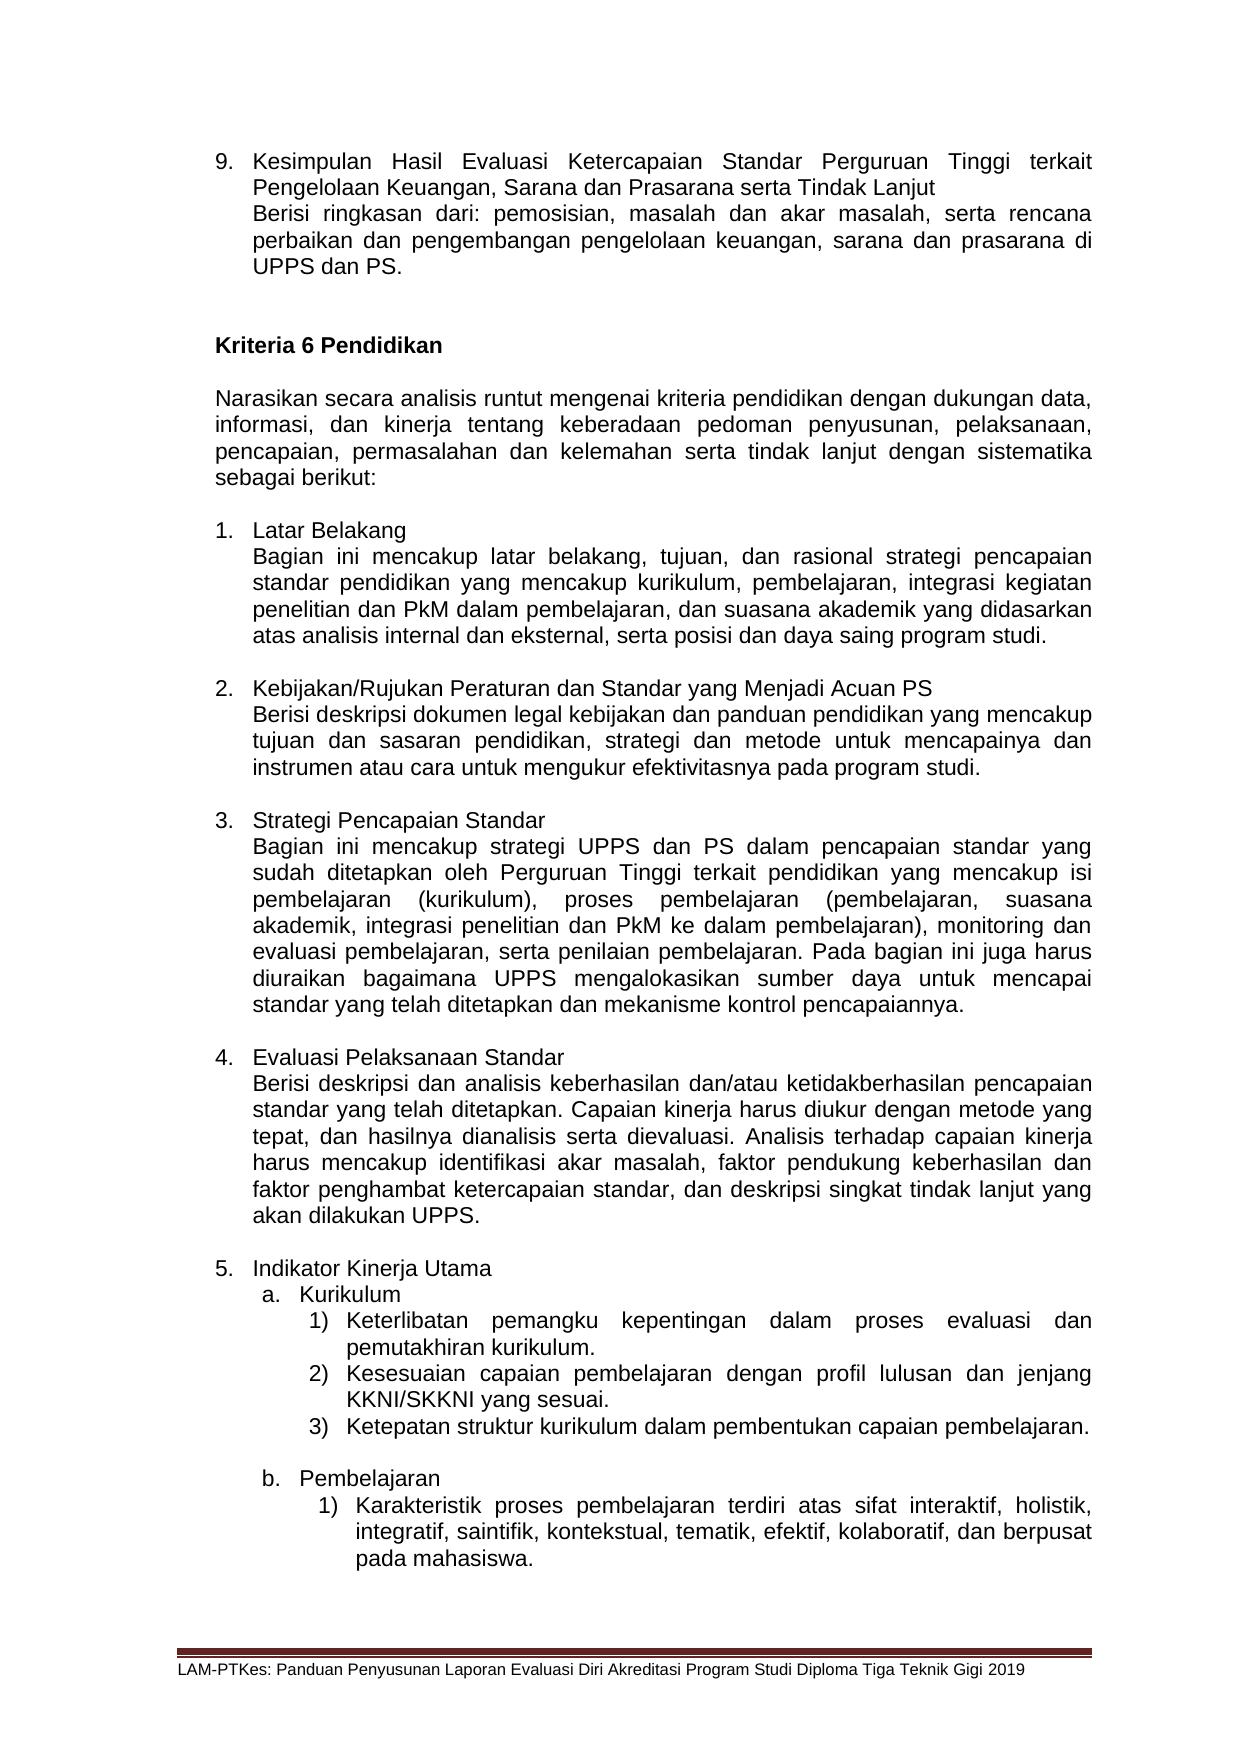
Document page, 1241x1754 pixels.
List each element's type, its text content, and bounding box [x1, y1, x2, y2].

list Karakteristik proses pembelajaran terdiri atas sifat interaktif, holistik, integratif, saintifik, kontekstual, tematik, efektif, kolaboratif, dan berpusat pada mahasiswa. [318, 1492, 1092, 1571]
list Kesesuaian capaian pembelajaran dengan profil lulusan dan jenjang KKNI/SKKNI yang sesuai. [308, 1360, 1092, 1413]
list Kurikulum [262, 1281, 1092, 1307]
list Strategi Pencapaian Standar [215, 807, 1092, 833]
text Bagian ini mencakup strategi UPPS dan PS dalam pencapaian standar yang sudah ditetapkan oleh Perguruan Tinggi terkait pendidikan yang mencakup isi pembelajaran (kurikulum), proses pembelajaran (pembelajaran, suasana akademik, integrasi penelitian dan PkM ke dalam pembelajaran), monitoring dan evaluasi pembelajaran, serta penilaian pembelajaran. Pada bagian ini juga harus diuraikan bagaimana UPPS mengalokasikan sumber daya untuk mencapai standar yang telah ditetapkan dan mekanisme kontrol pencapaiannya. [252, 833, 1092, 1017]
text Berisi deskripsi dokumen legal kebijakan dan panduan pendidikan yang mencakup tujuan dan sasaran pendidikan, strategi dan metode untuk mencapainya dan instrumen atau cara untuk mengukur efektivitasnya pada program studi. [252, 701, 1092, 780]
list Evaluasi Pelaksanaan Standar [215, 1044, 1092, 1070]
text Berisi ringkasan dari: pemosisian, masalah dan akar masalah, serta rencana perbaikan dan pengembangan pengelolaan keuangan, sarana dan prasarana di UPPS dan PS. [252, 200, 1092, 279]
list Kesimpulan Hasil Evaluasi Ketercapaian Standar Perguruan Tinggi terkait Pengelolaan Keuangan, Sarana dan Prasarana serta Tindak Lanjut [215, 148, 1092, 200]
list Kebijakan/Rujukan Peraturan dan Standar yang Menjadi Acuan PS [215, 675, 1092, 701]
text Berisi deskripsi dan analisis keberhasilan dan/atau ketidakberhasilan pencapaian standar yang telah ditetapkan. Capaian kinerja harus diukur dengan metode yang tepat, dan hasilnya dianalisis serta dievaluasi. Analisis terhadap capaian kinerja harus mencakup identifikasi akar masalah, faktor pendukung keberhasilan dan faktor penghambat ketercapaian standar, dan deskripsi singkat tindak lanjut yang akan dilakukan UPPS. [252, 1070, 1092, 1228]
list Indikator Kinerja Utama [215, 1254, 1092, 1281]
subtitle Kriteria 6 Pendidikan [215, 332, 1092, 358]
list Ketepatan struktur kurikulum dalam pembentukan capaian pembelajaran. [308, 1413, 1092, 1439]
text Narasikan secara analisis runtut mengenai kriteria pendidikan dengan dukungan data, informasi, dan kinerja tentang keberadaan pedoman penyusunan, pelaksanaan, pencapaian, permasalahan dan kelemahan serta tindak lanjut dengan sistematika sebagai berikut: [215, 385, 1092, 490]
list Keterlibatan pemangku kepentingan dalam proses evaluasi dan pemutakhiran kurikulum. [308, 1307, 1092, 1360]
text Bagian ini mencakup latar belakang, tujuan, dan rasional strategi pencapaian standar pendidikan yang mencakup kurikulum, pembelajaran, integrasi kegiatan penelitian dan PkM dalam pembelajaran, dan suasana akademik yang didasarkan atas analisis internal dan eksternal, serta posisi dan daya saing program studi. [252, 543, 1092, 648]
list Latar Belakang [215, 517, 1092, 543]
list Pembelajaran [262, 1465, 1092, 1492]
